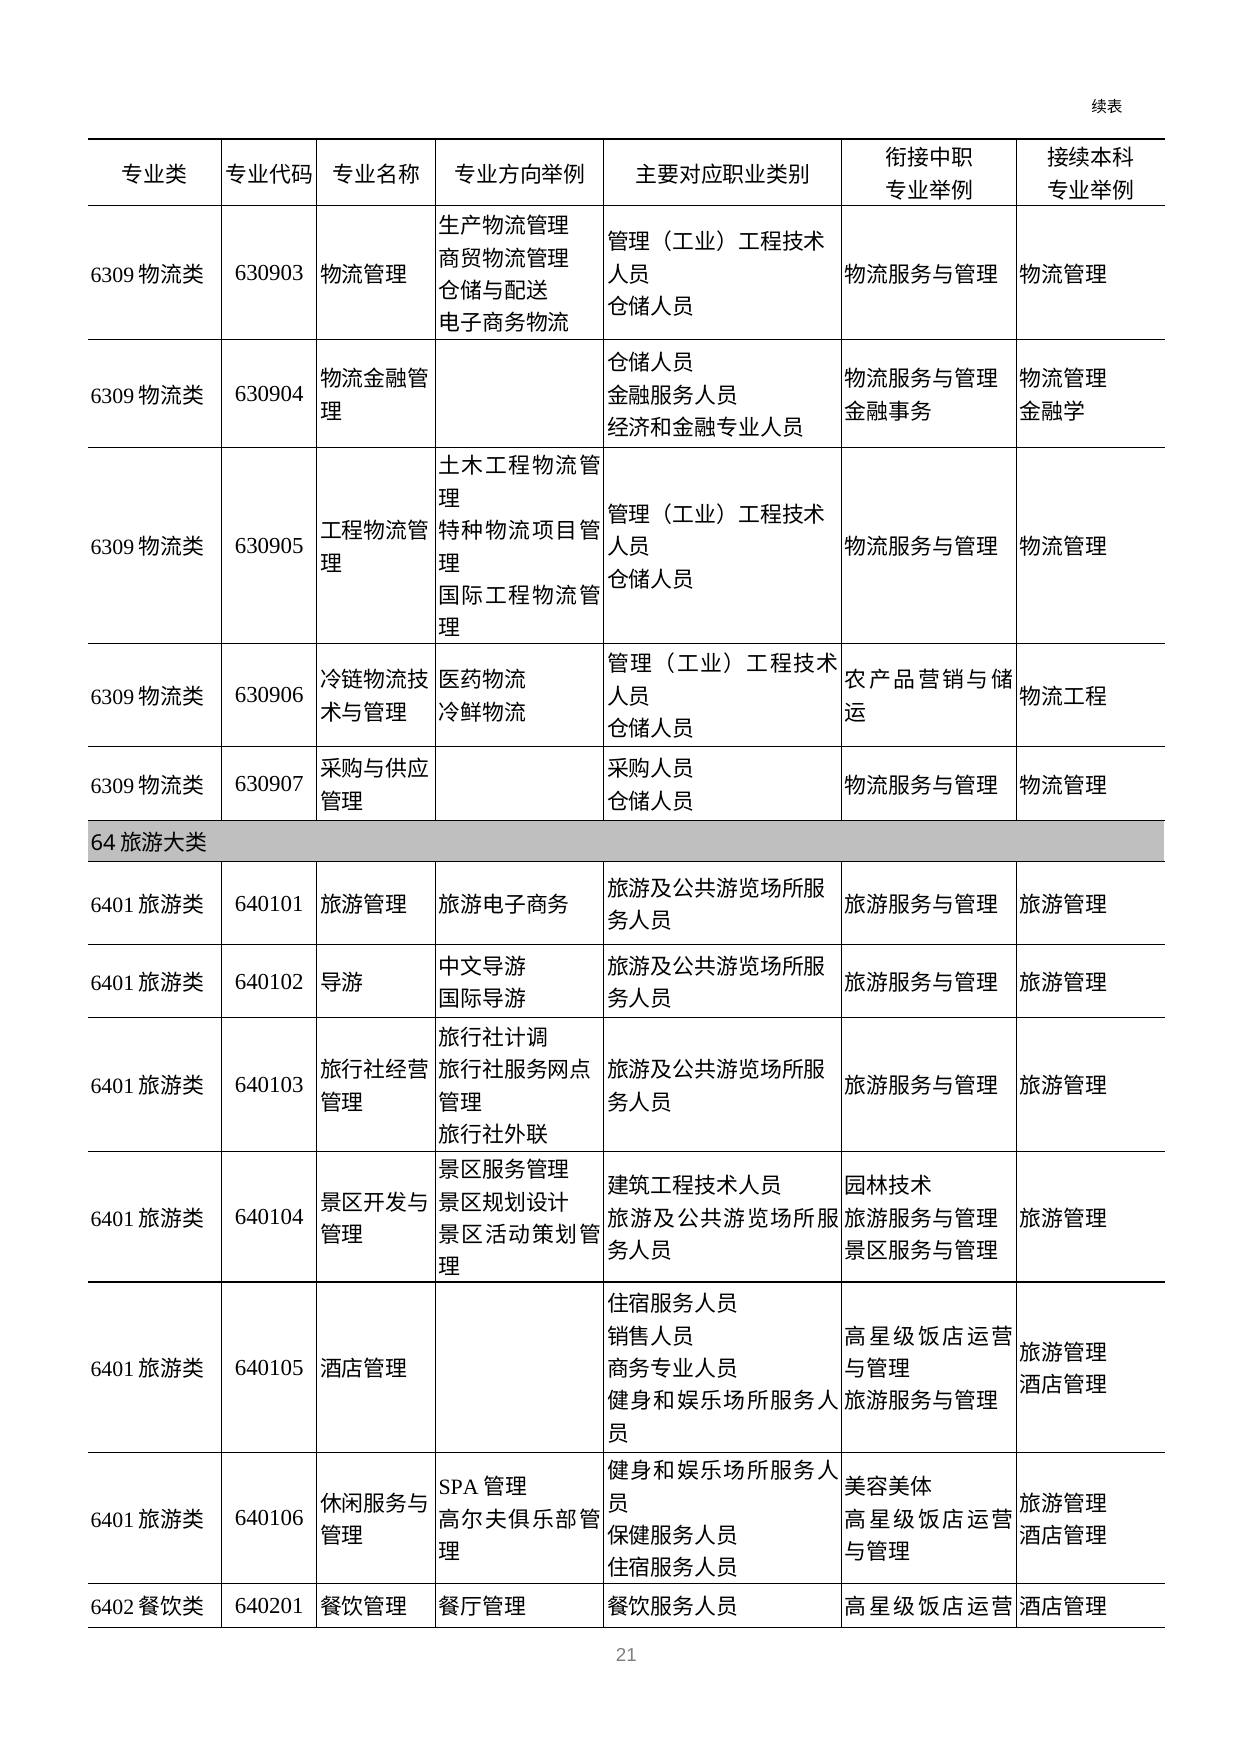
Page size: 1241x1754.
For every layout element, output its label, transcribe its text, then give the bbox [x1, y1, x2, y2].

table_cell 建筑工程技术人员 旅游及公共游览场所服务人员 [604, 1152, 841, 1281]
table_cell 6401旅游类 [88, 1018, 221, 1151]
table_cell 休闲服务与管理 [317, 1453, 435, 1582]
table_cell 物流服务与管理 [842, 206, 1016, 339]
table_cell 仓储人员 金融服务人员 经济和金融专业人员 [604, 340, 841, 447]
table_cell 旅游电子商务 [436, 862, 603, 944]
table_cell 6309物流类 [88, 448, 221, 642]
table_cell 旅行社计调 旅行社服务网点管理 旅行社外联 [436, 1018, 603, 1151]
table_cell 旅行社经营管理 [317, 1018, 435, 1151]
table_cell 旅游管理 [1017, 862, 1164, 944]
table_cell 640102 [222, 945, 316, 1017]
table_cell 640101 [222, 862, 316, 944]
table_header 衔接中职 专业举例 [842, 140, 1016, 205]
table_cell 采购人员 仓储人员 [604, 747, 841, 820]
table_cell 农产品营销与储运 [842, 644, 1016, 746]
table_cell 6401旅游类 [88, 1283, 221, 1452]
table_cell 物流工程 [1017, 644, 1164, 746]
table_cell 旅游管理 酒店管理 [1017, 1453, 1164, 1582]
table_cell 物流服务与管理 [842, 747, 1016, 820]
table_cell 景区服务管理 景区规划设计 景区活动策划管理 [436, 1152, 603, 1281]
table_cell 管理（工业）工程技术人员 仓储人员 [604, 206, 841, 339]
table_cell 物流管理 金融学 [1017, 340, 1164, 447]
table_cell 健身和娱乐场所服务人员 保健服务人员 住宿服务人员 [604, 1453, 841, 1582]
table_cell 生产物流管理 商贸物流管理 仓储与配送 电子商务物流 [436, 206, 603, 339]
table_cell 6309物流类 [88, 206, 221, 339]
table_cell 餐厅管理 厨政管理 [436, 1584, 603, 1627]
table_cell 物流服务与管理 金融事务 [842, 340, 1016, 447]
table_cell 冷链物流技术与管理 [317, 644, 435, 746]
table_cell 旅游管理 [1017, 945, 1164, 1017]
table_cell 640105 [222, 1283, 316, 1452]
table_cell 管理（工业）工程技术人员 仓储人员 [604, 448, 841, 642]
table_header 专业代码 [222, 140, 316, 205]
table_cell 旅游管理 [1017, 1152, 1164, 1281]
table_cell 导游 [317, 945, 435, 1017]
table_header 主要对应职业类别 [604, 140, 841, 205]
table_cell 630904 [222, 340, 316, 447]
table_cell 采购与供应管理 [317, 747, 435, 820]
table_cell 旅游服务与管理 [842, 862, 1016, 944]
table_header 接续本科 专业举例 [1017, 140, 1164, 205]
table_cell 6401旅游类 [88, 1152, 221, 1281]
table_cell 旅游服务与管理 [842, 945, 1016, 1017]
table_cell 6402餐饮类 [88, 1584, 221, 1627]
table_cell 64旅游大类 [88, 821, 1164, 861]
table_cell 630906 [222, 644, 316, 746]
table_cell 旅游管理 [1017, 1018, 1164, 1151]
table_cell SPA管理 高尔夫俱乐部管理 [436, 1453, 603, 1582]
table_cell 6309物流类 [88, 340, 221, 447]
table_cell [436, 340, 603, 447]
table_cell 640201 [222, 1584, 316, 1627]
table_cell 高星级饭店运营与管理 中餐烹饪与营养膳食 西餐烹饪 [842, 1584, 1016, 1627]
table_cell 餐饮管理 [317, 1584, 435, 1627]
table_cell 物流管理 [317, 206, 435, 339]
table_cell 630903 [222, 206, 316, 339]
table_cell 工程物流管理 [317, 448, 435, 642]
table_cell 物流管理 [1017, 747, 1164, 820]
table_cell 物流金融管理 [317, 340, 435, 447]
table_header 专业类 [88, 140, 221, 205]
table_cell 640103 [222, 1018, 316, 1151]
table_cell 旅游管理 [317, 862, 435, 944]
table_cell 旅游及公共游览场所服务人员 [604, 945, 841, 1017]
table_cell 住宿服务人员 销售人员 商务专业人员 健身和娱乐场所服务人员 [604, 1283, 841, 1452]
table_cell 高星级饭店运营与管理 旅游服务与管理 [842, 1283, 1016, 1452]
table_header 专业方向举例 [436, 140, 603, 205]
table_cell 6309物流类 [88, 747, 221, 820]
table_cell 630905 [222, 448, 316, 642]
table_cell 物流服务与管理 [842, 448, 1016, 642]
table_cell 物流管理 [1017, 206, 1164, 339]
table_cell 土木工程物流管理 特种物流项目管理 国际工程物流管理 [436, 448, 603, 642]
table_cell 旅游管理 酒店管理 [1017, 1283, 1164, 1452]
table_header 专业名称 [317, 140, 435, 205]
table_cell 景区开发与管理 [317, 1152, 435, 1281]
table_cell 管理（工业）工程技术人员 仓储人员 [604, 644, 841, 746]
table_cell 医药物流 冷鲜物流 [436, 644, 603, 746]
table_cell 餐饮服务人员 [604, 1584, 841, 1627]
table_cell 6401旅游类 [88, 1453, 221, 1582]
table_cell 美容美体 高星级饭店运营与管理 [842, 1453, 1016, 1582]
table_cell [436, 747, 603, 820]
table_cell 旅游及公共游览场所服务人员 [604, 1018, 841, 1151]
table_cell 酒店管理 [317, 1283, 435, 1452]
table_cell 640104 [222, 1152, 316, 1281]
table_cell 旅游及公共游览场所服务人员 [604, 862, 841, 944]
table_cell 6401旅游类 [88, 945, 221, 1017]
table_cell 6309物流类 [88, 644, 221, 746]
table_cell 640106 [222, 1453, 316, 1582]
table_cell 园林技术 旅游服务与管理 景区服务与管理 [842, 1152, 1016, 1281]
table_cell 物流管理 [1017, 448, 1164, 642]
table_cell 630907 [222, 747, 316, 820]
table_cell 酒店管理 工商管理 [1017, 1584, 1164, 1627]
table_cell [436, 1283, 603, 1452]
table_cell 中文导游 国际导游 [436, 945, 603, 1017]
table_cell 旅游服务与管理 [842, 1018, 1016, 1151]
table_cell 6401旅游类 [88, 862, 221, 944]
